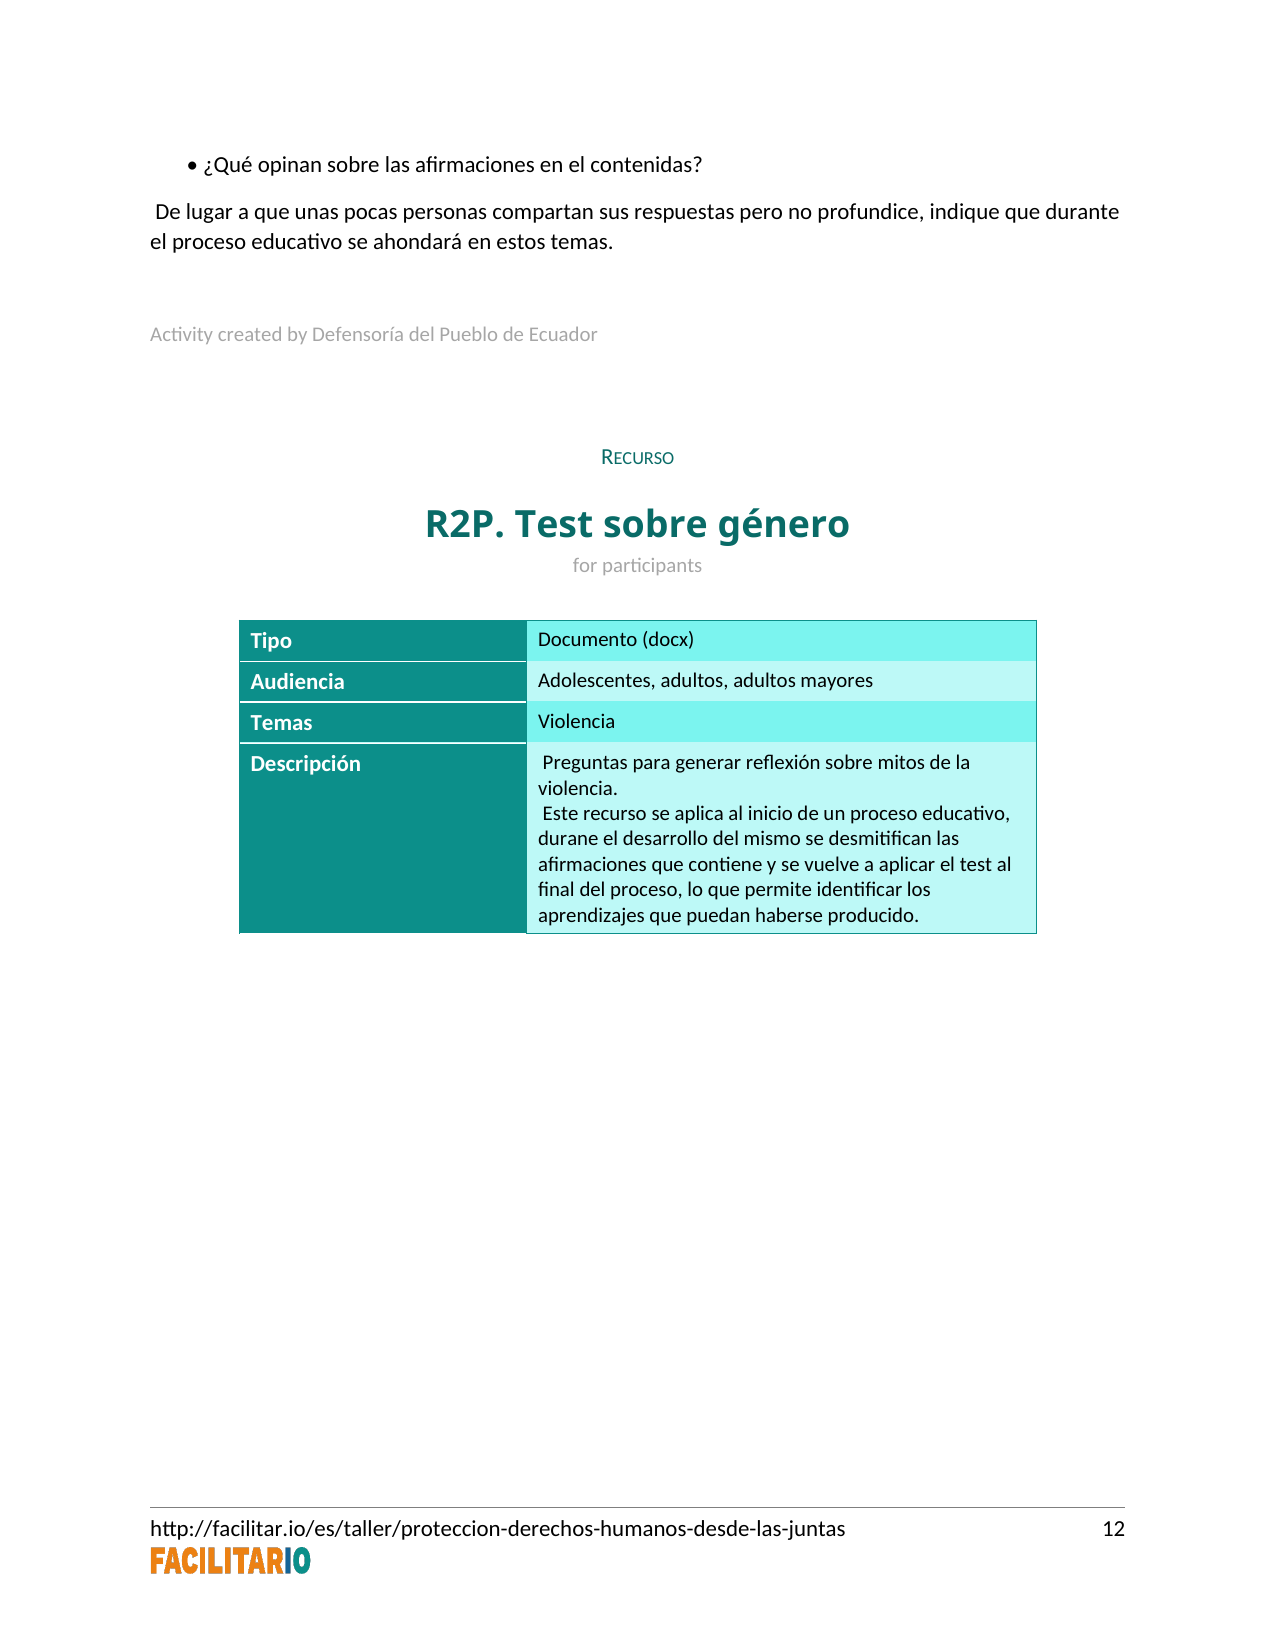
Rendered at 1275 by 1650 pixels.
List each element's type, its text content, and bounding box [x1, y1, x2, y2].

subtitle R2P. Test sobre género [150, 497, 1125, 548]
text • ¿Qué opinan sobre las afirmaciones en el contenidas? [150, 150, 1125, 178]
table_header Documento (docx) [527, 621, 1036, 661]
text De lugar a que unas pocas personas compartan sus respuestas pero no profundice, indique que durante el proceso educativo se ahondará en estos temas. [150, 197, 1125, 255]
table_header Tipo [240, 621, 526, 661]
text for participants [150, 552, 1125, 578]
picture [145, 1544, 315, 1576]
text Activity created by Defensoría del Pueblo de Ecuador [150, 321, 1125, 346]
table_cell Violencia [527, 701, 1036, 742]
table_cell Temas [240, 703, 526, 742]
text Recurso [150, 442, 1125, 470]
table_cell Audiencia [240, 662, 526, 701]
table_cell Adolescentes, adultos, adultos mayores [527, 661, 1036, 701]
table_cell Descripción [240, 744, 526, 933]
table_cell Preguntas para generar reflexión sobre mitos de la violencia. Este recurso se aplica al inicio de un proceso educativo, durane el desarrollo del mismo se desmitifican las afirmaciones que contiene y se vuelve a aplicar el test al final del proceso, lo que permite identificar los aprendizajes que puedan haberse producido. [527, 743, 1036, 933]
